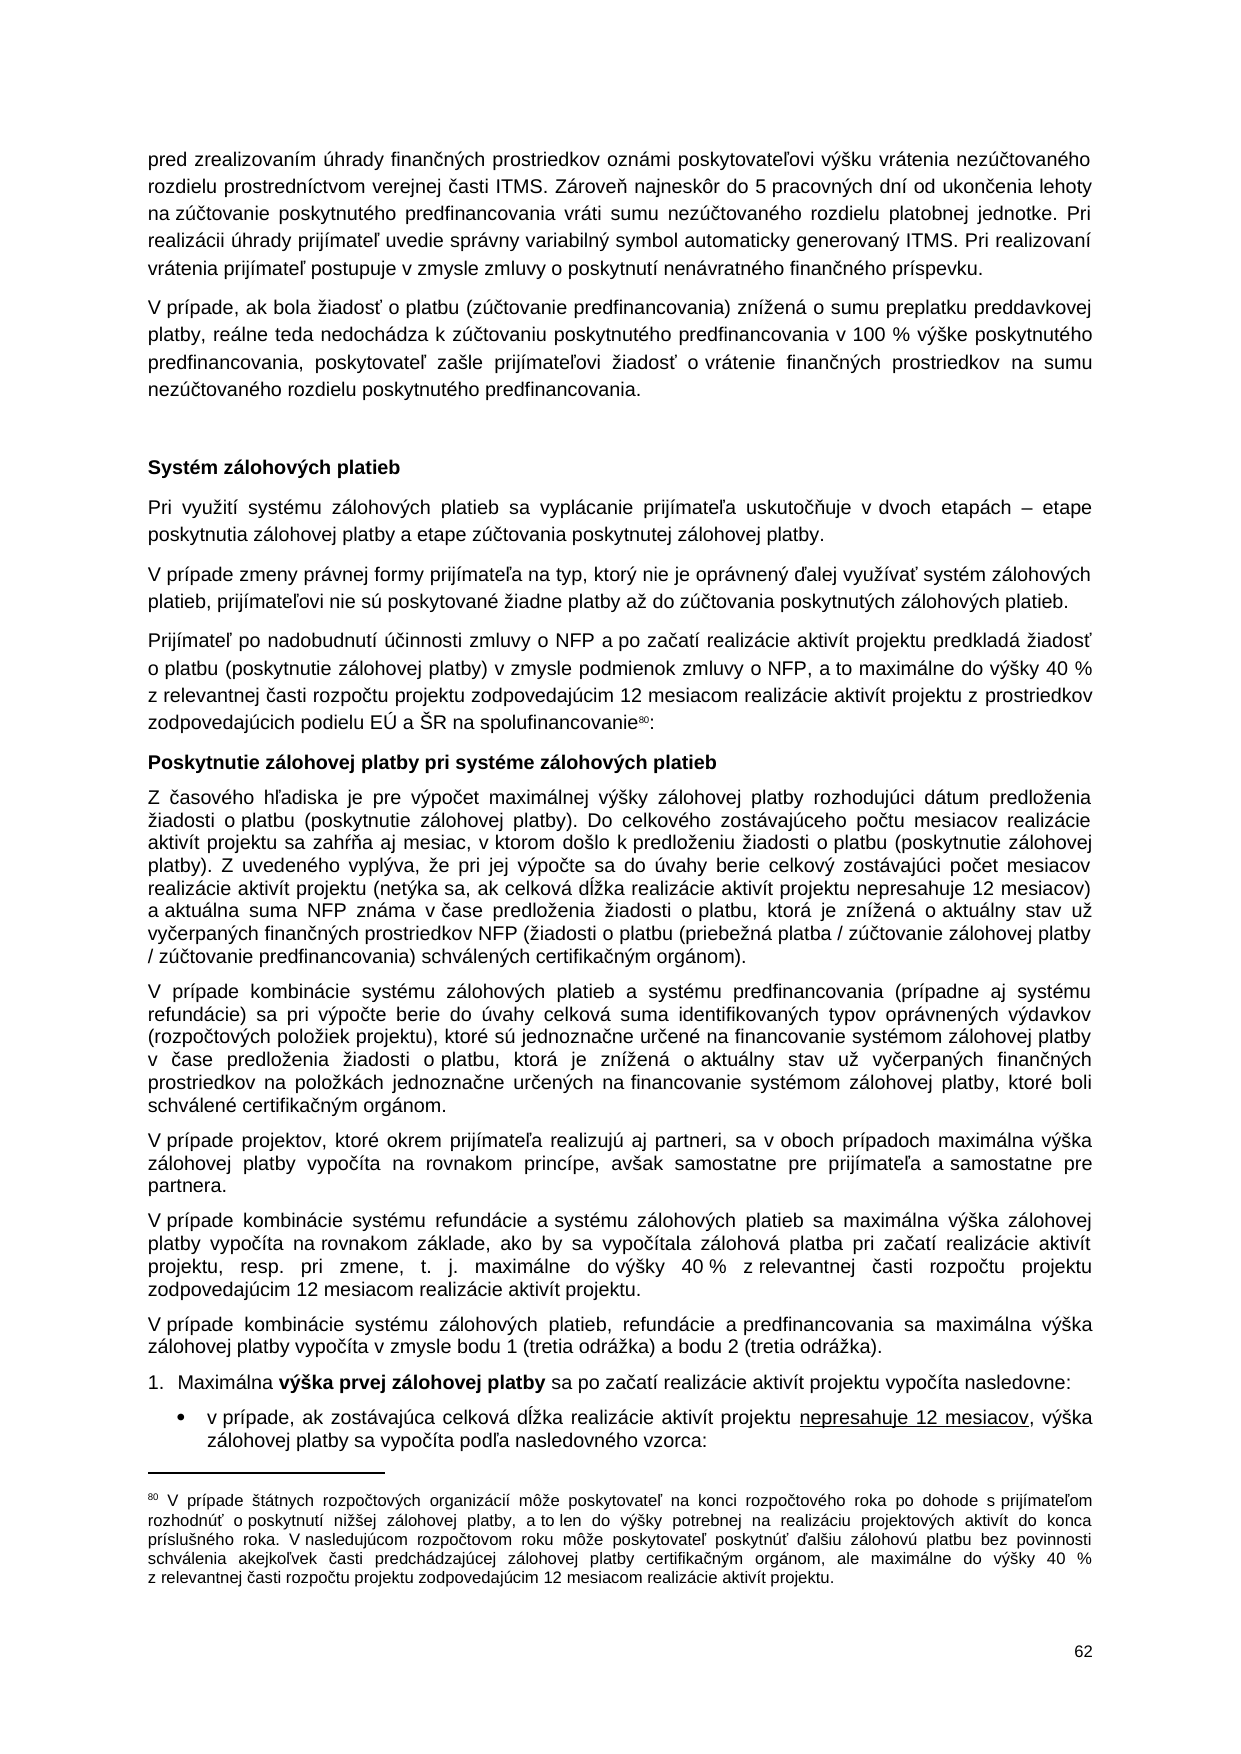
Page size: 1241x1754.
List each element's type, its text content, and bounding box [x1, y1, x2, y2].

list Maximálna výška prvej zálohovej platby sa po začatí realizácie aktivít projektu vypočíta nasledovne: [148, 1371, 1092, 1393]
text V prípade projektov, ktoré okrem prijímateľa realizujú aj partneri, sa v oboch prípadoch maximálna výška zálohovej platby vypočíta na rovnakom princípe, avšak samostatne pre prijímateľa a samostatne pre partnera. [148, 1129, 1092, 1197]
text Pri využití systému zálohových platieb sa vyplácanie prijímateľa uskutočňuje v dvoch etapách – etape poskytnutia zálohovej platby a etape zúčtovania poskytnutej zálohovej platby. [148, 496, 1092, 546]
text Prijímateľ po nadobudnutí účinnosti zmluvy o NFP a po začatí realizácie aktivít projektu predkladá žiadosť o platbu (poskytnutie zálohovej platby) v zmysle podmienok zmluvy o NFP, a to maximálne do výšky 40 % z relevantnej časti rozpočtu projektu zodpovedajúcim 12 mesiacom realizácie aktivít projektu z prostriedkov zodpovedajúcich podielu EÚ a ŠR na spolufinancovanie: [148, 629, 1092, 734]
text V prípade kombinácie systému zálohových platieb, refundácie a predfinancovania sa maximálna výška zálohovej platby vypočíta v zmysle bodu 1 (tretia odrážka) a bodu 2 (tretia odrážka). [148, 1313, 1092, 1358]
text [148, 148, 1092, 279]
text V prípade, ak bola žiadosť o platbu (zúčtovanie predfinancovania) znížená o sumu preplatku preddavkovej platby, reálne teda nedochádza k zúčtovaniu poskytnutého predfinancovania v 100 % výške poskytnutého predfinancovania, poskytovateľ zašle prijímateľovi žiadosť o vrátenie finančných prostriedkov na sumu nezúčtovaného rozdielu poskytnutého predfinancovania. [148, 296, 1092, 400]
text Z časového hľadiska je pre výpočet maximálnej výšky zálohovej platby rozhodujúci dátum predloženia žiadosti o platbu (poskytnutie zálohovej platby). Do celkového zostávajúceho počtu mesiacov realizácie aktivít projektu sa zahŕňa aj mesiac, v ktorom došlo k predloženiu žiadosti o platbu (poskytnutie zálohovej platby). Z uvedeného vyplýva, že pri jej výpočte sa do úvahy berie celkový zostávajúci počet mesiacov realizácie aktivít projektu (netýka sa, ak celková dĺžka realizácie aktivít projektu nepresahuje 12 mesiacov) a aktuálna suma NFP známa v čase predloženia žiadosti o platbu, ktorá je znížená o aktuálny stav už vyčerpaných finančných prostriedkov NFP (žiadosti o platbu (priebežná platba / zúčtovanie zálohovej platby / zúčtovanie predfinancovania) schválených certifikačným orgánom). [148, 786, 1092, 967]
text V prípade kombinácie systému refundácie a systému zálohových platieb sa maximálna výška zálohovej platby vypočíta na rovnakom základe, ako by sa vypočítala zálohová platba pri začatí realizácie aktivít projektu, resp. pri zmene, t. j. maximálne do výšky 40 % z relevantnej časti rozpočtu projektu zodpovedajúcim 12 mesiacom realizácie aktivít projektu. [148, 1209, 1092, 1300]
text V prípade kombinácie systému zálohových platieb a systému predfinancovania (prípadne aj systému refundácie) sa pri výpočte berie do úvahy celková suma identifikovaných typov oprávnených výdavkov (rozpočtových položiek projektu), ktoré sú jednoznačne určené na financovanie systémom zálohovej platby v čase predloženia žiadosti o platbu, ktorá je znížená o aktuálny stav už vyčerpaných finančných prostriedkov na položkách jednoznačne určených na financovanie systémom zálohovej platby, ktoré boli schválené certifikačným orgánom. [148, 980, 1092, 1116]
text Systém zálohových platieb [148, 456, 1092, 479]
text Poskytnutie zálohovej platby pri systéme zálohových platieb [148, 751, 1092, 773]
list v prípade, ak zostávajúca celková dĺžka realizácie aktivít projektu nepresahuje 12 mesiacov, výška zálohovej platby sa vypočíta podľa nasledovného vzorca: [177, 1406, 1092, 1451]
text V prípade zmeny právnej formy prijímateľa na typ, ktorý nie je oprávnený ďalej využívať systém zálohových platieb, prijímateľovi nie sú poskytované žiadne platby až do zúčtovania poskytnutých zálohových platieb. [148, 562, 1092, 612]
